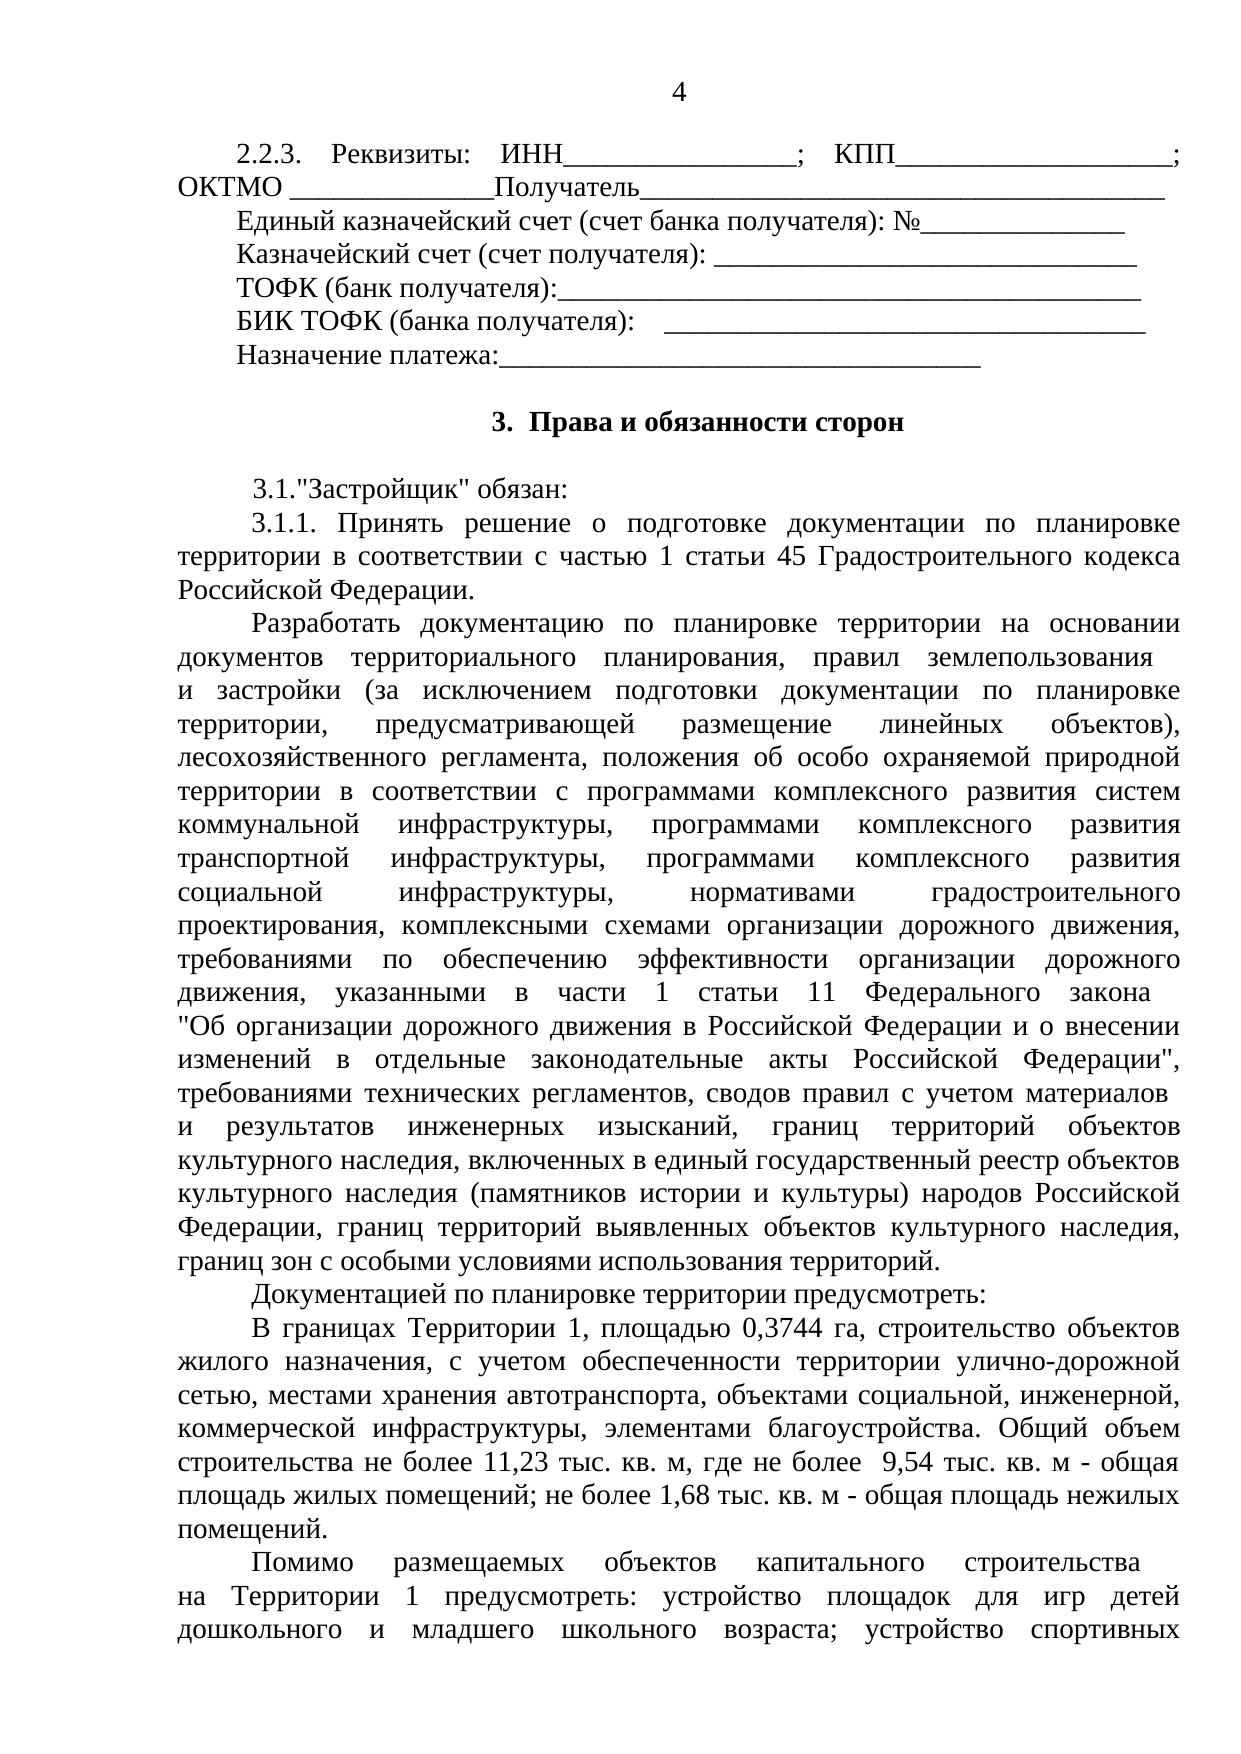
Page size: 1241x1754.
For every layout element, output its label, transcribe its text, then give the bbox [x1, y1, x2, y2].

text Казначейский счет (счет получателя): _____________________________ [177, 236, 1181, 270]
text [177, 1544, 1181, 1645]
text 3.1."Застройщик" обязан: [252, 471, 1181, 505]
text Назначение платежа:_________________________________ [177, 337, 1181, 371]
text БИК ТОФК (банка получателя): _________________________________ [177, 303, 1181, 337]
text В границах Территории 1, площадью 0,3744 га, строительство объектов жилого назначения, с учетом обеспеченности территории улично-дорожной сетью, местами хранения автотранспорта, объектами социальной, инженерной, коммерческой инфраструктуры, элементами благоустройства. Общий объем строительства не более 11,23 тыс. кв. м, где не более 9,54 тыс. кв. м - общая площадь жилых помещений; не более 1,68 тыс. кв. м - общая площадь нежилых помещений. [177, 1310, 1181, 1544]
text Единый казначейский счет (счет банка получателя): №______________ [177, 203, 1181, 236]
text 3.1.1. Принять решение о подготовке документации по планировке территории в соответствии с частью 1 статьи 45 Градостроительного кодекса Российской Федерации. [177, 505, 1181, 605]
text 2.2.3. Реквизиты: ИНН________________; КПП___________________; ОКТМО ______________Получатель____________________________________ [177, 136, 1181, 203]
text Документацией по планировке территории предусмотреть: [177, 1276, 1181, 1310]
text Разработать документацию по планировке территории на основании документов территориального планирования, правил землепользования и застройки (за исключением подготовки документации по планировке территории, предусматривающей размещение линейных объектов), лесохозяйственного регламента, положения об особо охраняемой природной территории в соответствии с программами комплексного развития систем коммунальной инфраструктуры, программами комплексного развития транспортной инфраструктуры, программами комплексного развития социальной инфраструктуры, нормативами градостроительного проектирования, комплексными схемами организации дорожного движения, требованиями по обеспечению эффективности организации дорожного движения, указанными в части 1 статьи 11 Федерального закона "Об организации дорожного движения в Российской Федерации и о внесении изменений в отдельные законодательные акты Российской Федерации", требованиями технических регламентов, сводов правил с учетом материалов и результатов инженерных изысканий, границ территорий объектов культурного наследия, включенных в единый государственный реестр объектов культурного наследия (памятников истории и культуры) народов Российской Федерации, границ территорий выявленных объектов культурного наследия, границ зон с особыми условиями использования территорий. [177, 605, 1181, 1276]
text ТОФК (банк получателя):________________________________________ [177, 270, 1181, 303]
list Права и обязанности сторон [215, 404, 1181, 438]
